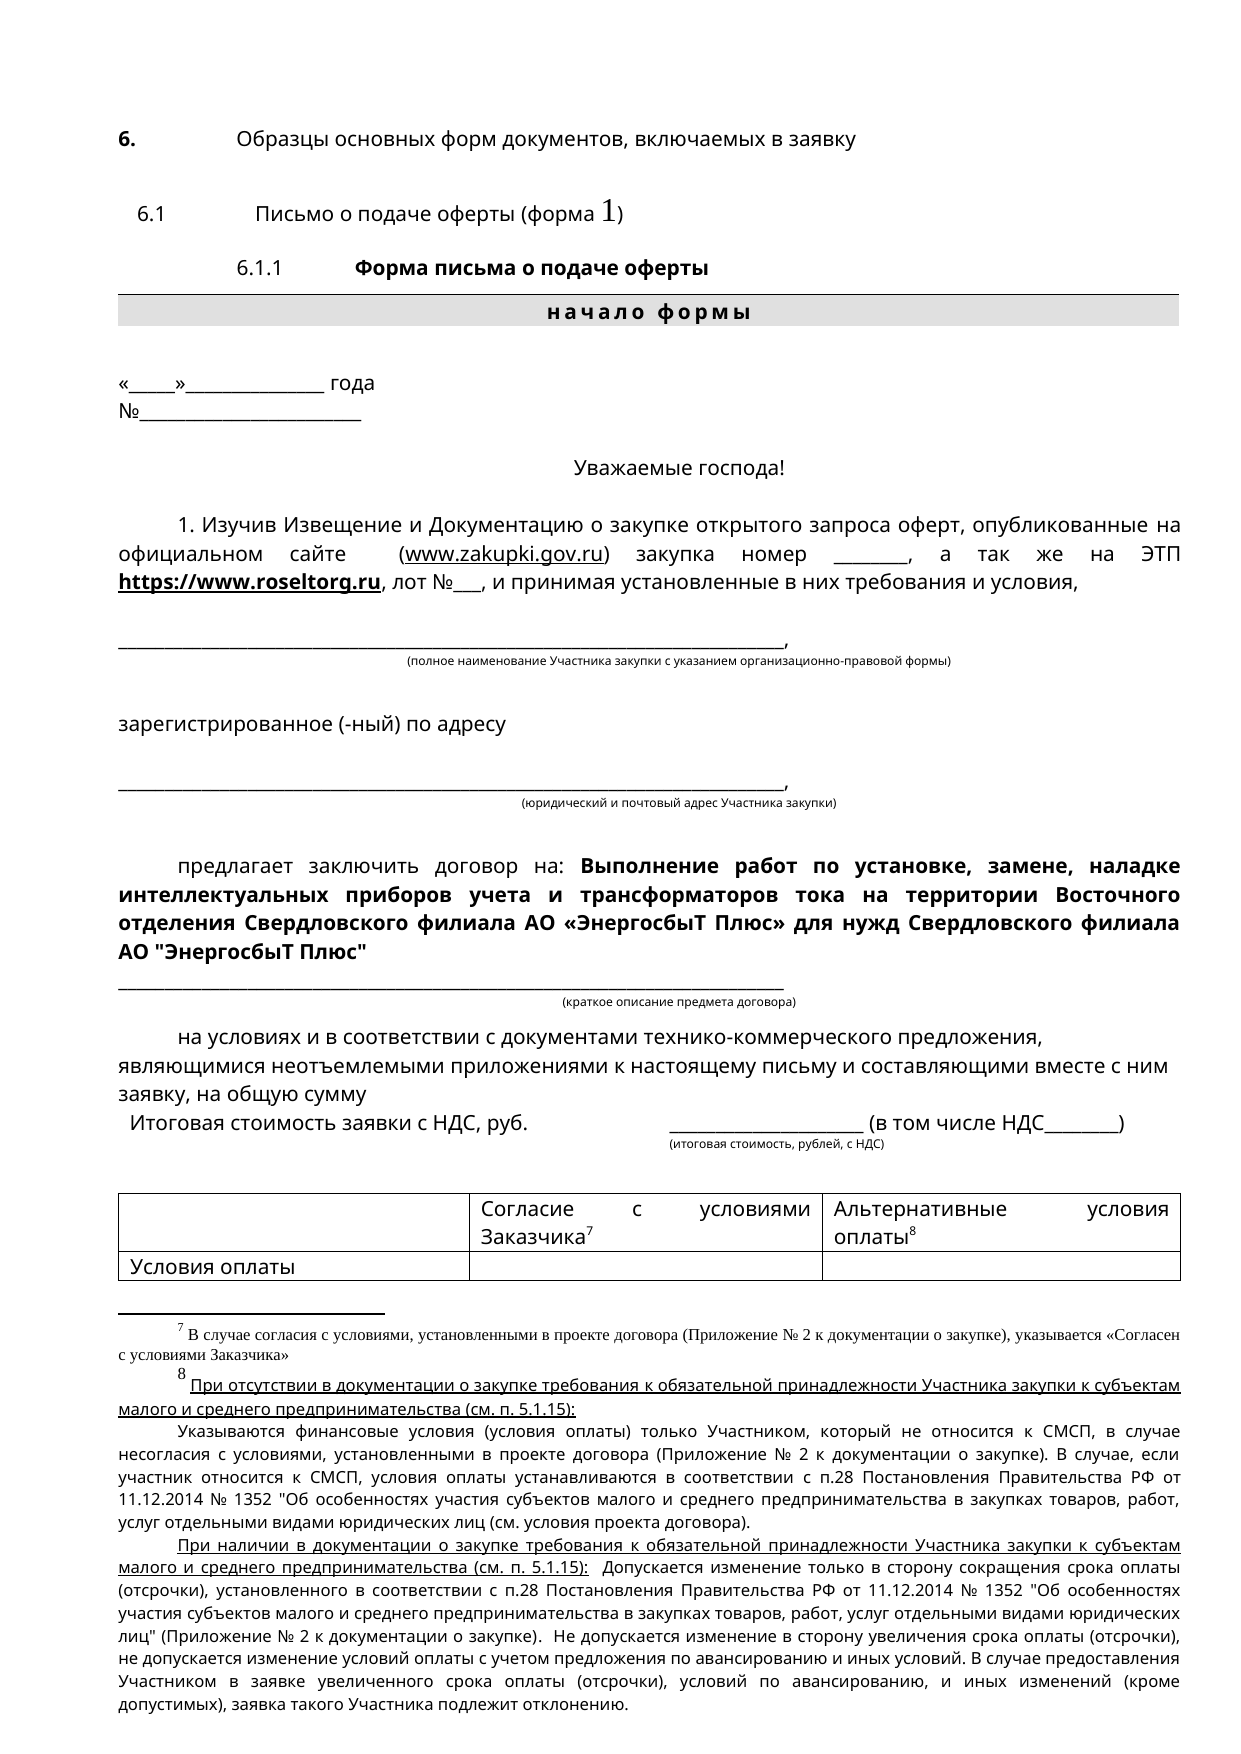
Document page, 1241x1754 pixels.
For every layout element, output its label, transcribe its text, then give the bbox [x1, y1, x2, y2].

text ________________________________________________________________________, [118, 624, 1181, 653]
subtitle Образцы основных форм документов, включаемых в заявку [118, 124, 1181, 152]
text №________________________ [118, 397, 635, 425]
text (юридический и почтовый адрес Участника закупки) [118, 795, 1181, 823]
text начало формы [118, 295, 1179, 326]
text ________________________________________________________________________ [118, 965, 1181, 994]
text «_____»_______________ года [118, 368, 635, 397]
text предлагает заключить договор на: Выполнение работ по установке, замене, наладке интеллектуальных приборов учета и трансформаторов тока на территории Восточного отделения Свердловского филиала АО «ЭнергосбыТ Плюс» для нужд Свердловского филиала АО "ЭнергосбыТ Плюс" [118, 852, 1181, 965]
text на условиях и в соответствии с документами технико-коммерческого предложения, являющимися неотъемлемыми приложениями к настоящему письму и составляющими вместе с ним заявку, на общую сумму [118, 1022, 1181, 1108]
text зарегистрированное (-ный) по адресу [118, 709, 1181, 738]
list Форма письма о подаче оферты [236, 253, 1181, 282]
table_header Итоговая стоимость заявки с НДС, руб. [118, 1108, 658, 1164]
table_cell [823, 1252, 1180, 1280]
table_header Альтернативные условия оплаты [823, 1194, 1180, 1251]
text ________________________________________________________________________, [118, 766, 1181, 795]
text (полное наименование Участника закупки с указанием организационно-правовой формы) [118, 653, 1181, 681]
table_header [119, 1194, 469, 1251]
subtitle Письмо о подаче оферты (форма 1) [137, 190, 1181, 228]
table_cell Условия оплаты [119, 1252, 469, 1280]
text 1. Изучив Извещение и Документацию о закупке открытого запроса оферт, опубликованные на официальном сайте (www.zakupki.gov.ru) закупка номер ________, а так же на ЭТП https://www.roseltorg.ru, лот №___, и принимая установленные в них требования и условия, [118, 510, 1181, 596]
text (краткое описание предмета договора) [118, 994, 1181, 1022]
table_header _____________________ (в том числе НДС________) (итоговая стоимость, рублей, с НДС) [658, 1108, 1198, 1164]
table_cell [470, 1252, 822, 1280]
text Уважаемые господа! [118, 453, 1181, 482]
table_header Согласие с условиями Заказчика [470, 1194, 822, 1251]
